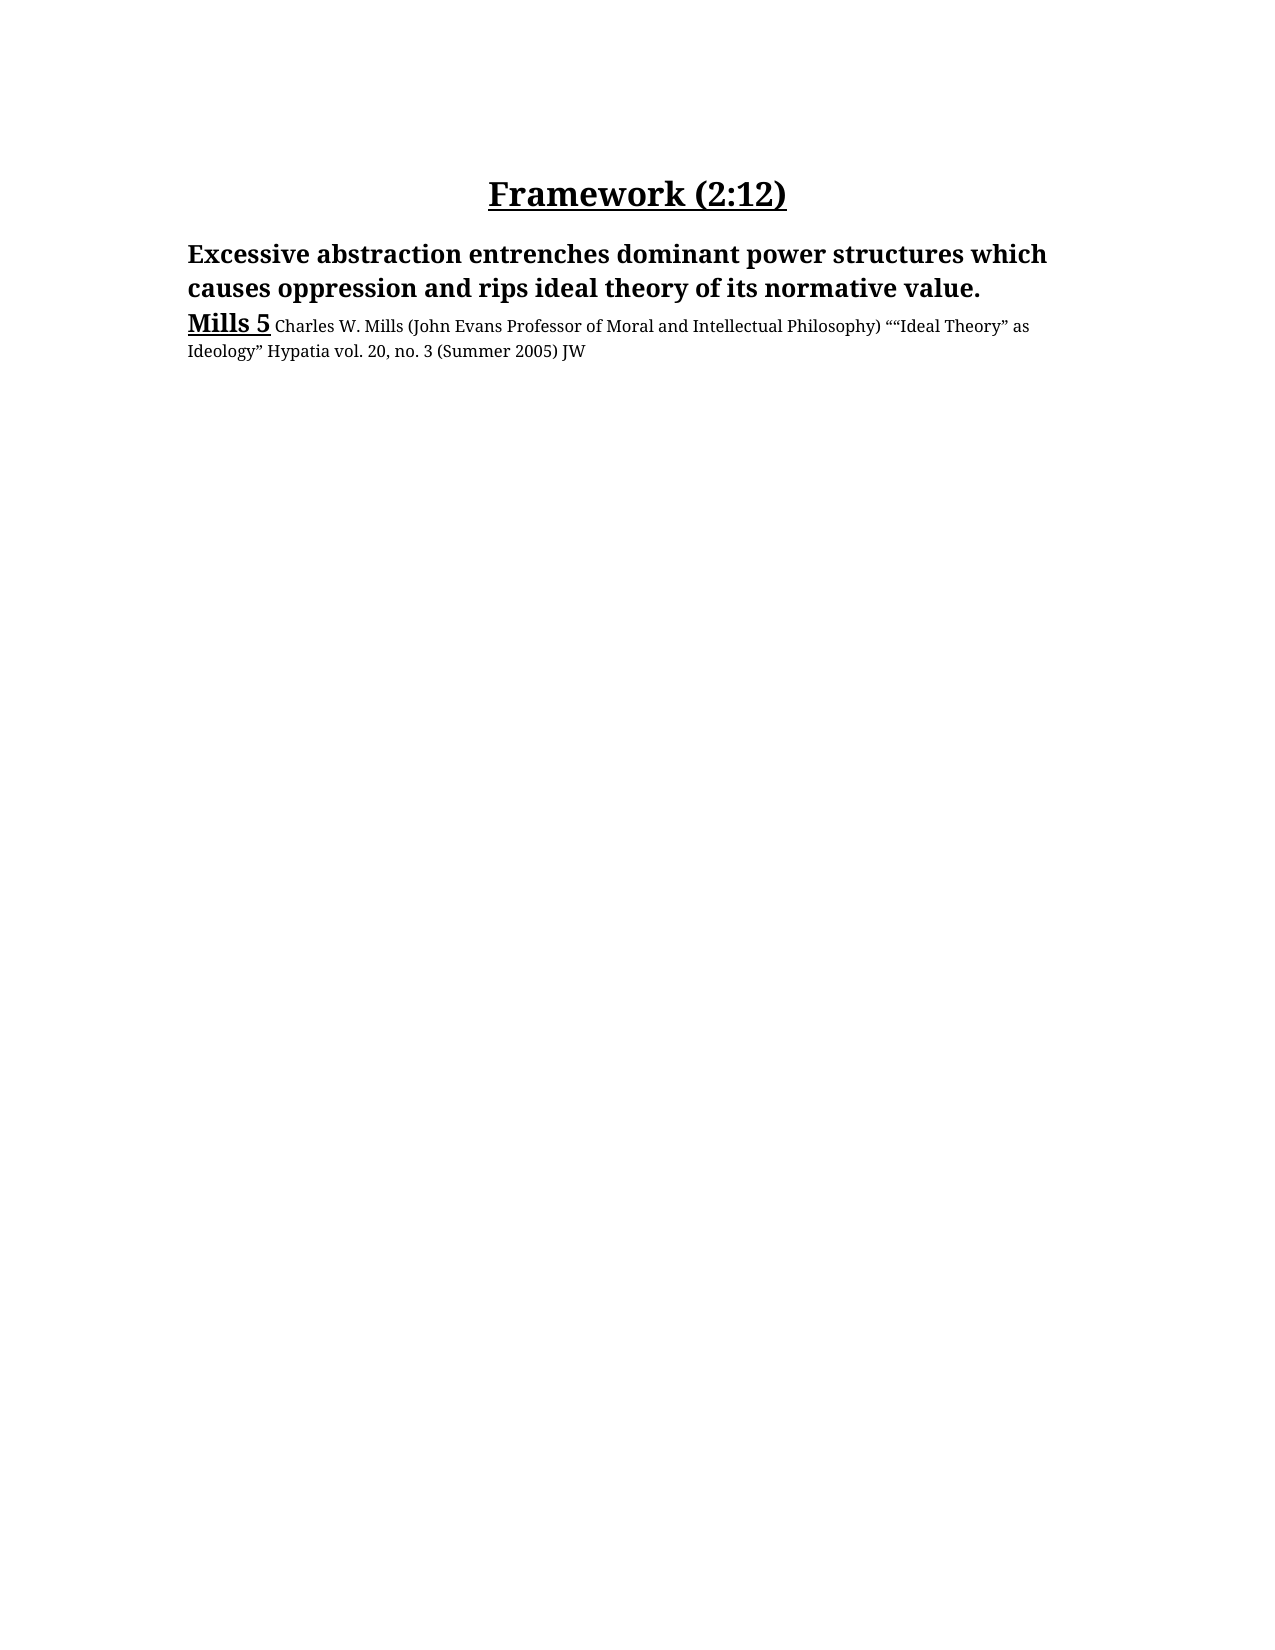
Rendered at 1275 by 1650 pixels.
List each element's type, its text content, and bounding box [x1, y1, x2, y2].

subtitle Excessive abstraction entrenches dominant power structures which causes oppression and rips ideal theory of its normative value. [187, 237, 1087, 305]
text Mills 5 Charles W. Mills (John Evans Professor of Moral and Intellectual Philosophy) ““Ideal Theory” as Ideology” Hypatia vol. 20, no. 3 (Summer 2005) JW [187, 305, 1087, 362]
subtitle Framework (2:12) [187, 171, 1087, 216]
